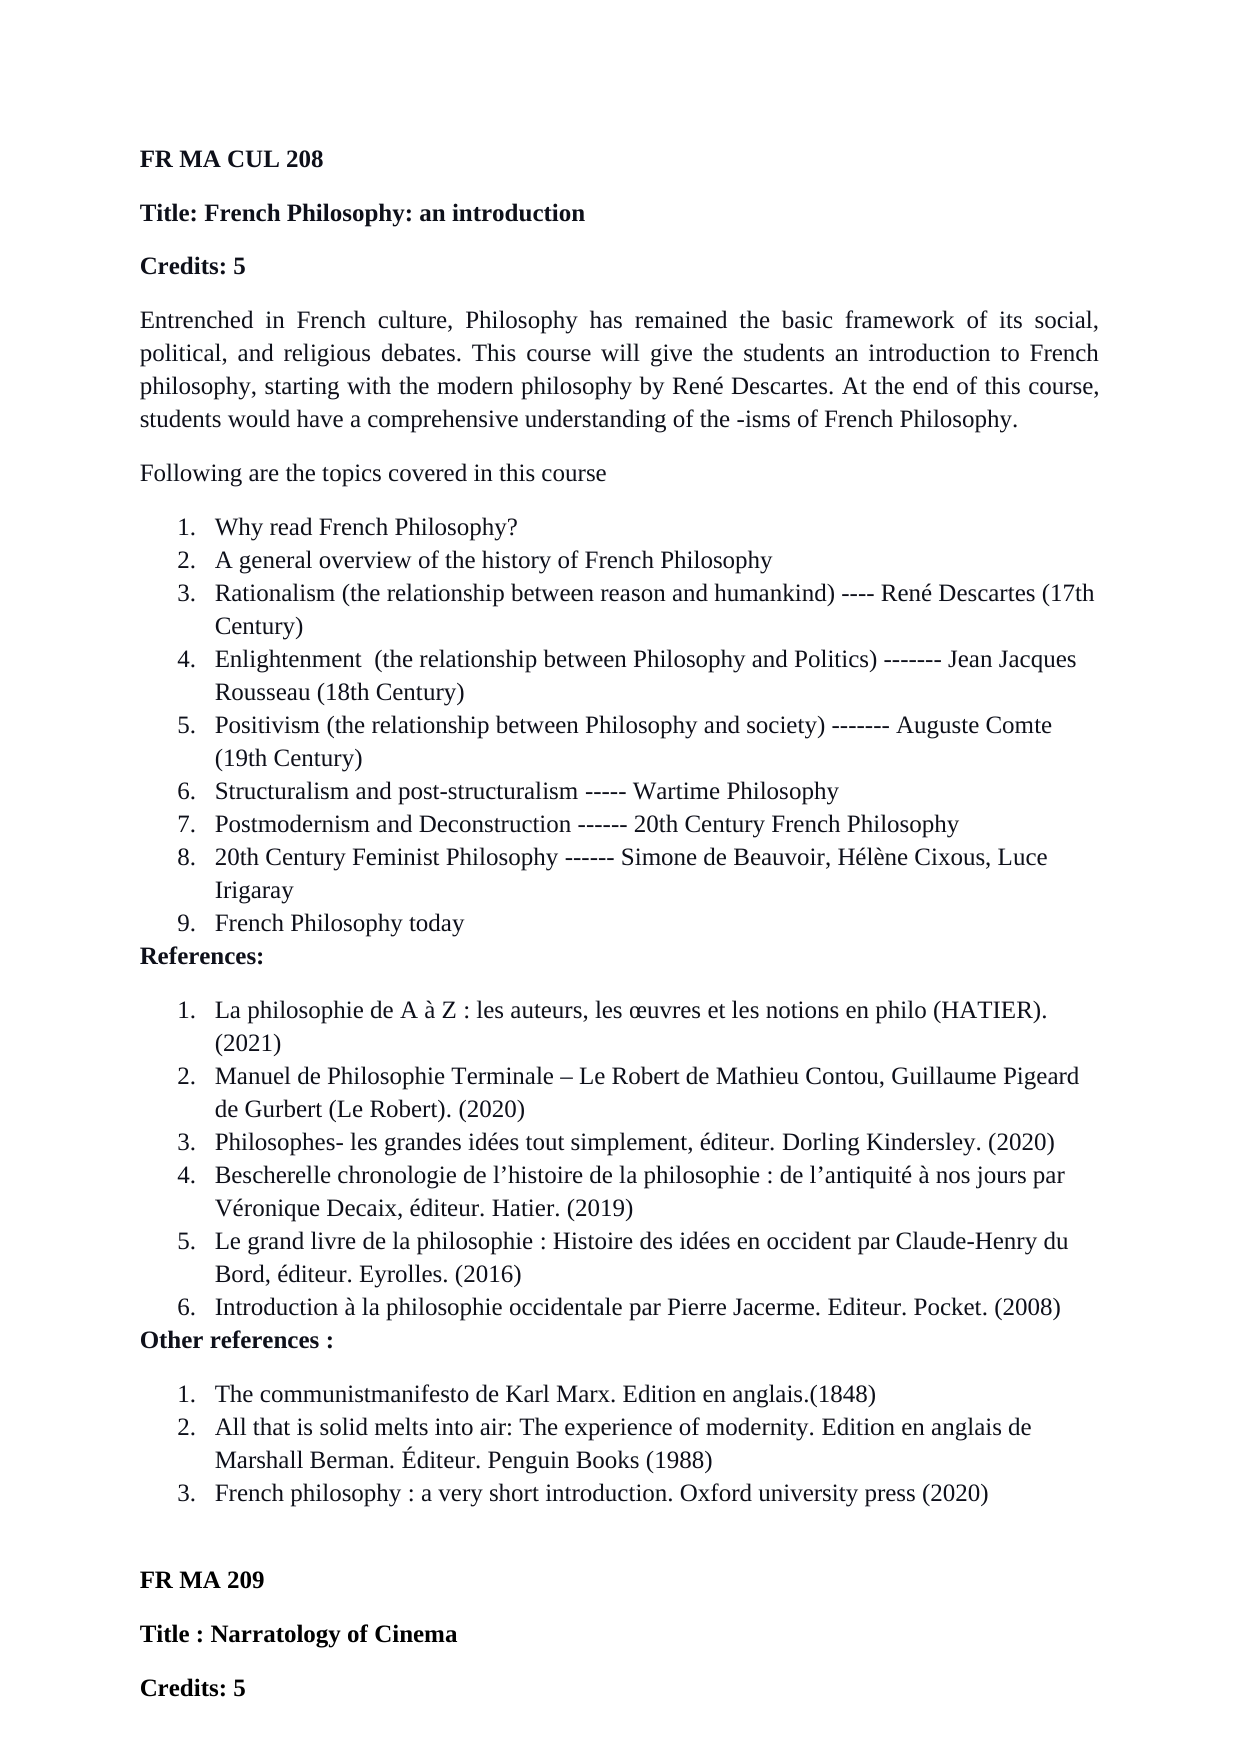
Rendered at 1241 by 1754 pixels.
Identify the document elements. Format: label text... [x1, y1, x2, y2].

list The communistmanifesto de Karl Marx. Edition en anglais.(1848) [177, 1379, 1101, 1408]
list La philosophie de A à Z : les auteurs, les œuvres et les notions en philo (HATIER). (2021) [177, 995, 1101, 1057]
list Le grand livre de la philosophie : Histoire des idées en occident par Claude-Henry du Bord, éditeur. Eyrolles. (2016) [177, 1226, 1101, 1288]
text FR MA CUL 208 [139, 144, 1101, 172]
list Introduction à la philosophie occidentale par Pierre Jacerme. Editeur. Pocket. (2008) [177, 1292, 1101, 1321]
text Other references : [139, 1325, 1101, 1354]
list Positivism (the relationship between Philosophy and society) ------- Auguste Comte (19th Century) [177, 710, 1101, 772]
list 20th Century Feminist Philosophy ------ Simone de Beauvoir, Hélène Cixous, Luce Irigaray [177, 842, 1101, 904]
list Enlightenment (the relationship between Philosophy and Politics) ------- Jean Jacques Rousseau (18th Century) [177, 644, 1101, 706]
list Postmodernism and Deconstruction ------ 20th Century French Philosophy [177, 809, 1101, 838]
list Rationalism (the relationship between reason and humankind) ---- René Descartes (17th Century) [177, 578, 1101, 640]
list Bescherelle chronologie de l’histoire de la philosophie : de l’antiquité à nos jours par Véronique Decaix, éditeur. Hatier. (2019) [177, 1160, 1101, 1222]
list Manuel de Philosophie Terminale – Le Robert de Mathieu Contou, Guillaume Pigeard de Gurbert (Le Robert). (2020) [177, 1061, 1101, 1123]
list Why read French Philosophy? [177, 512, 1101, 541]
list Structuralism and post-structuralism ----- Wartime Philosophy [177, 776, 1101, 805]
text FR MA 209 [139, 1565, 1101, 1594]
list A general overview of the history of French Philosophy [177, 545, 1101, 574]
text Entrenched in French culture, Philosophy has remained the basic framework of its social, political, and religious debates. This course will give the students an introduction to French philosophy, starting with the modern philosophy by René Descartes. At the end of this course, students would have a comprehensive understanding of the -isms of French Philosophy. [139, 305, 1101, 433]
text Credits: 5 [139, 251, 1101, 280]
list French Philosophy today [177, 908, 1101, 937]
list Philosophes- les grandes idées tout simplement, éditeur. Dorling Kindersley. (2020) [177, 1127, 1101, 1156]
list All that is solid melts into air: The experience of modernity. Edition en anglais de Marshall Berman. Éditeur. Penguin Books (1988) [177, 1412, 1101, 1474]
text Title: French Philosophy: an introduction [139, 198, 1101, 226]
text References: [139, 941, 1101, 970]
text Title : Narratology of Cinema [139, 1619, 1101, 1648]
text Credits: 5 [139, 1673, 1101, 1702]
text Following are the topics covered in this course [139, 458, 1101, 487]
list French philosophy : a very short introduction. Oxford university press (2020) [177, 1478, 1101, 1507]
